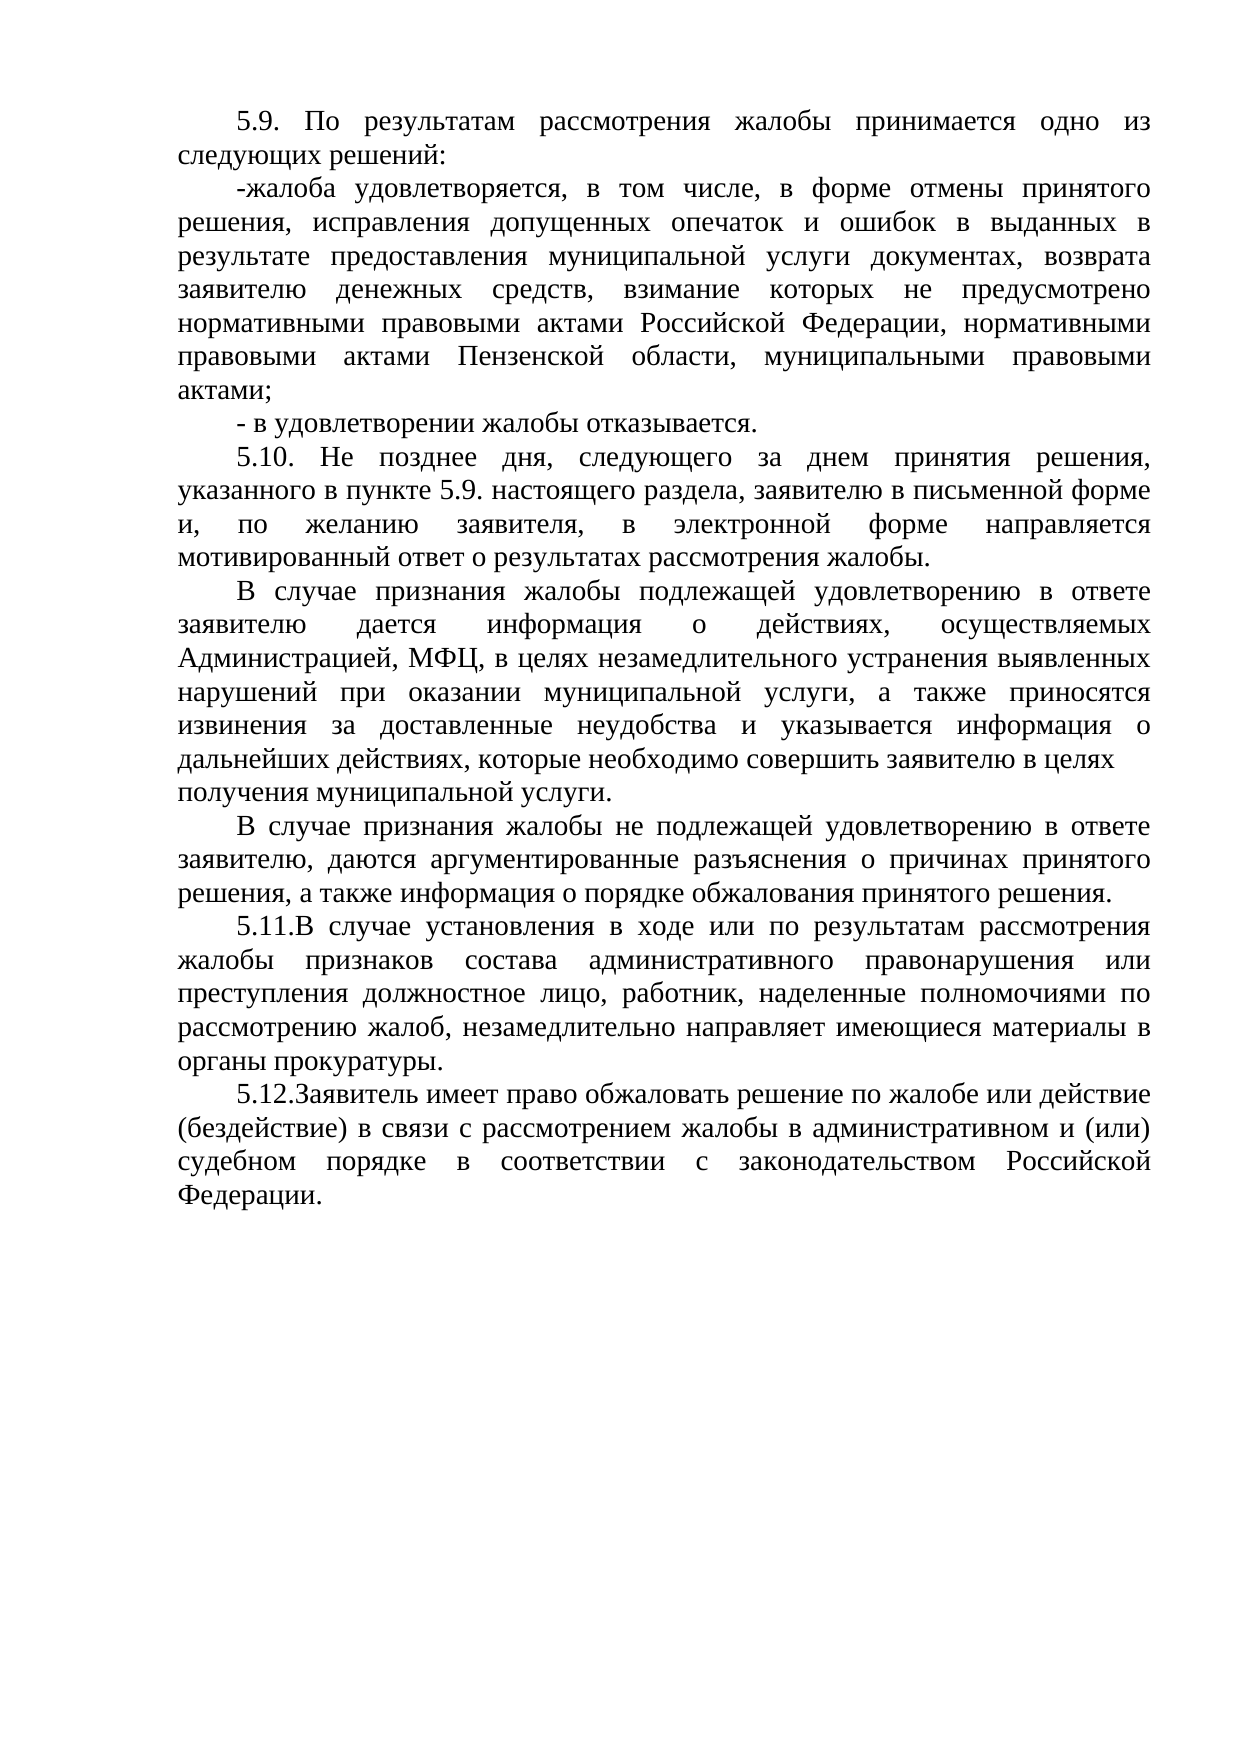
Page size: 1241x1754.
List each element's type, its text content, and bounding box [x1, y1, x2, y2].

text -жалоба удовлетворяется, в том числе, в форме отмены принятого решения, исправления допущенных опечаток и ошибок в выданных в результате предоставления муниципальной услуги документах, возврата заявителю денежных средств, взимание которых не предусмотрено нормативными правовыми актами Российской Федерации, нормативными правовыми актами Пензенской области, муниципальными правовыми актами; [177, 171, 1152, 405]
text 5.11.В случае установления в ходе или по результатам рассмотрения жалобы признаков состава административного правонарушения или преступления должностное лицо, работник, наделенные полномочиями по рассмотрению жалоб, незамедлительно направляет имеющиеся материалы в органы прокуратуры. [177, 908, 1152, 1076]
text В случае признания жалобы подлежащей удовлетворению в ответе заявителю дается информация о действиях, осуществляемых Администрацией, МФЦ, в целях незамедлительного устранения выявленных нарушений при оказании муниципальной услуги, а также приносятся извинения за доставленные неудобства и указывается информация о дальнейших действиях, которые необходимо совершить заявителю в целях [177, 573, 1152, 774]
text 5.10. Не позднее дня, следующего за днем принятия решения, указанного в пункте 5.9. настоящего раздела, заявителю в письменной форме и, по желанию заявителя, в электронной форме направляется мотивированный ответ о результатах рассмотрения жалобы. [177, 439, 1152, 573]
text В случае признания жалобы не подлежащей удовлетворению в ответе заявителю, даются аргументированные разъяснения о причинах принятого решения, а также информация о порядке обжалования принятого решения. [177, 808, 1152, 908]
text 5.12.Заявитель имеет право обжаловать решение по жалобе или действие (бездействие) в связи с рассмотрением жалобы в административном и (или) судебном порядке в соответствии с законодательством Российской Федерации. [177, 1076, 1152, 1210]
text 5.9. По результатам рассмотрения жалобы принимается одно из следующих решений: [177, 103, 1152, 171]
text - в удовлетворении жалобы отказывается. [177, 405, 1152, 439]
text получения муниципальной услуги. [177, 774, 1152, 808]
